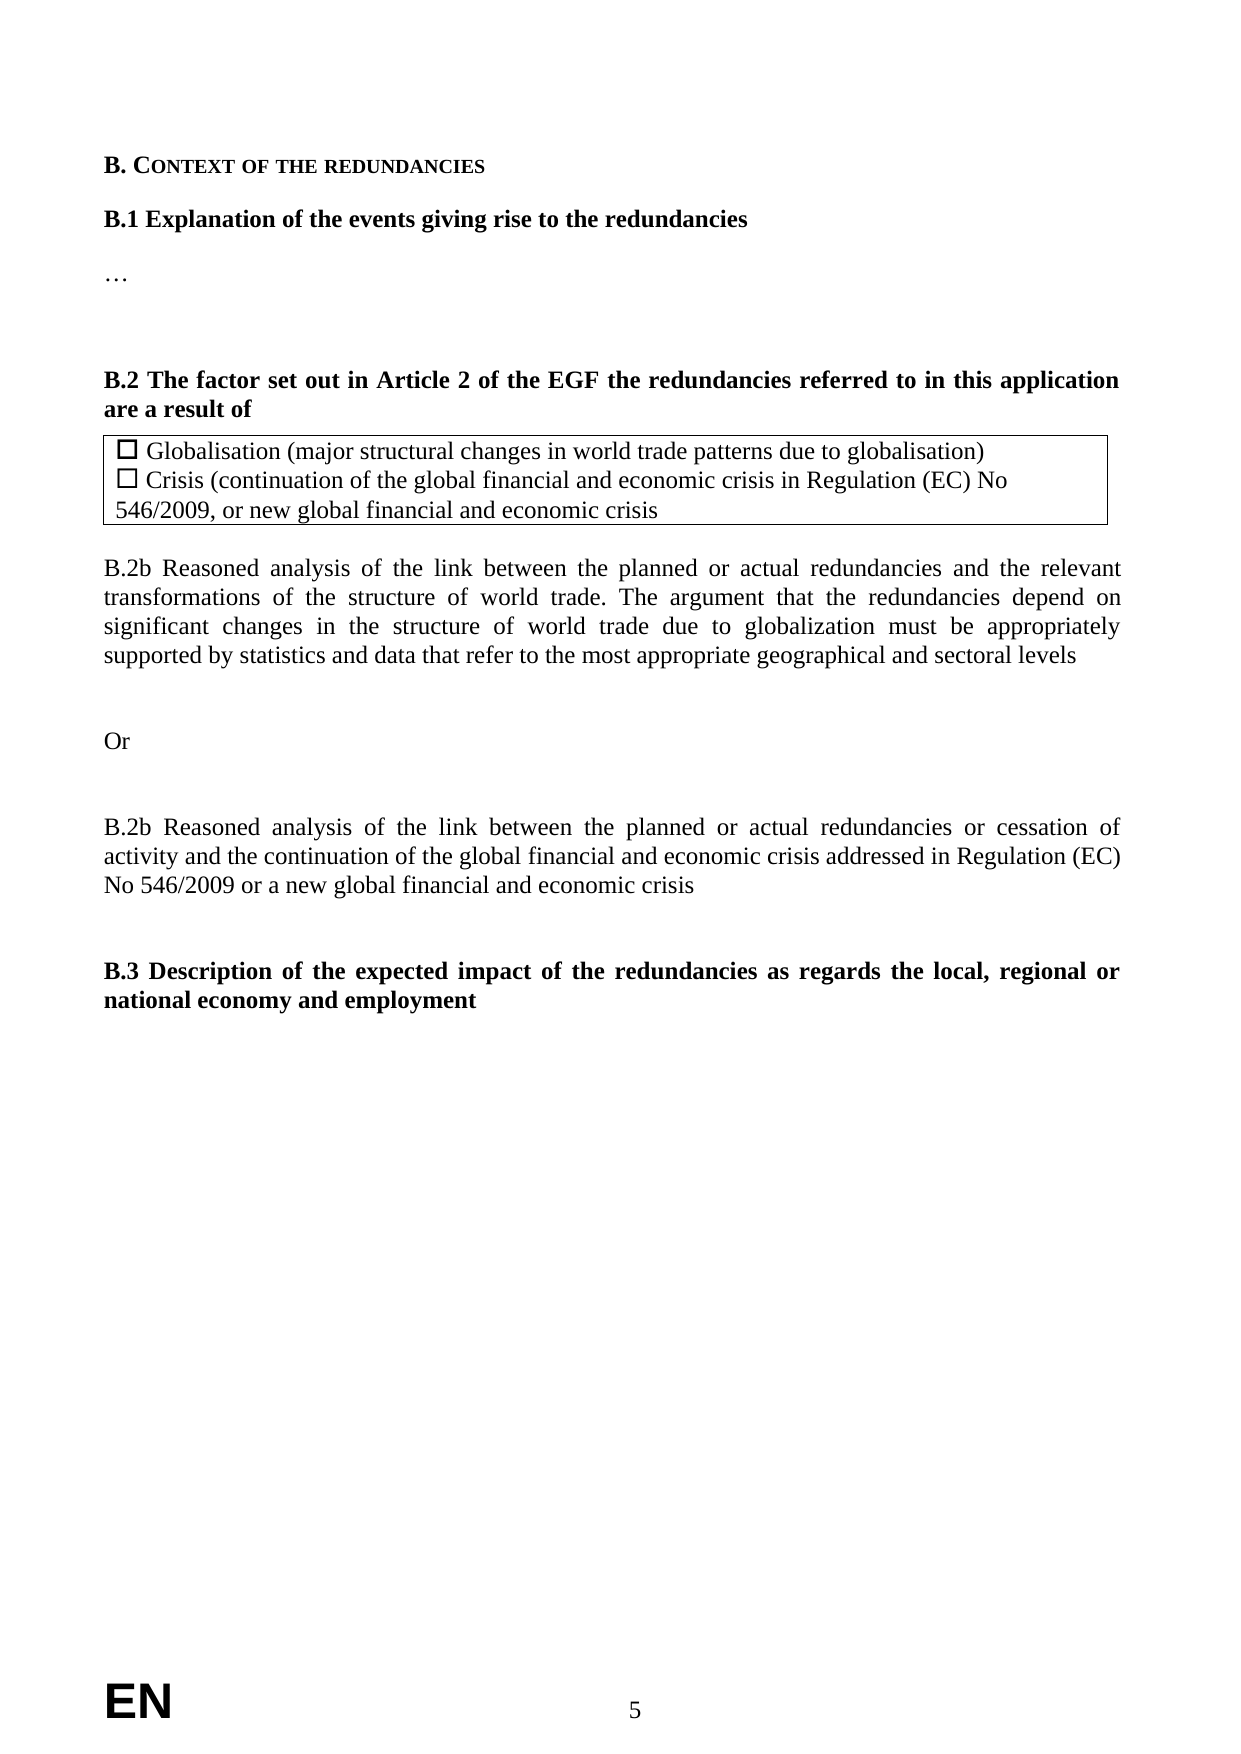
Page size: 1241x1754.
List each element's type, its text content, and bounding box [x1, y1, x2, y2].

text B.3 Description of the expected impact of the redundancies as regards the local, regional or national economy and employment [103, 956, 1122, 1013]
text B.2b Reasoned analysis of the link between the planned or actual redundancies or cessation of activity and the continuation of the global financial and economic crisis addressed in Regulation (EC) No 546/2009 or a new global financial and economic crisis [103, 812, 1122, 898]
text Or [103, 726, 1122, 755]
subtitle B. Context of the redundancies [103, 150, 1122, 179]
text … [103, 258, 1122, 287]
text B.2b Reasoned analysis of the link between the planned or actual redundancies and the relevant transformations of the structure of world trade. The argument that the redundancies depend on significant changes in the structure of world trade due to globalization must be appropriately supported by statistics and data that refer to the most appropriate geographical and sectoral levels [103, 553, 1122, 668]
text B.1 Explanation of the events giving rise to the redundancies [103, 204, 1122, 233]
text B.2 The factor set out in Article 2 of the EGF the redundancies referred to in this application are a result of [103, 365, 1122, 423]
table_header Globalisation (major structural changes in world trade patterns due to globalisation) Crisis (continuation of the global financial and economic crisis in Regulation (EC) No 546/2009, or new global financial and economic crisis [104, 436, 1107, 524]
